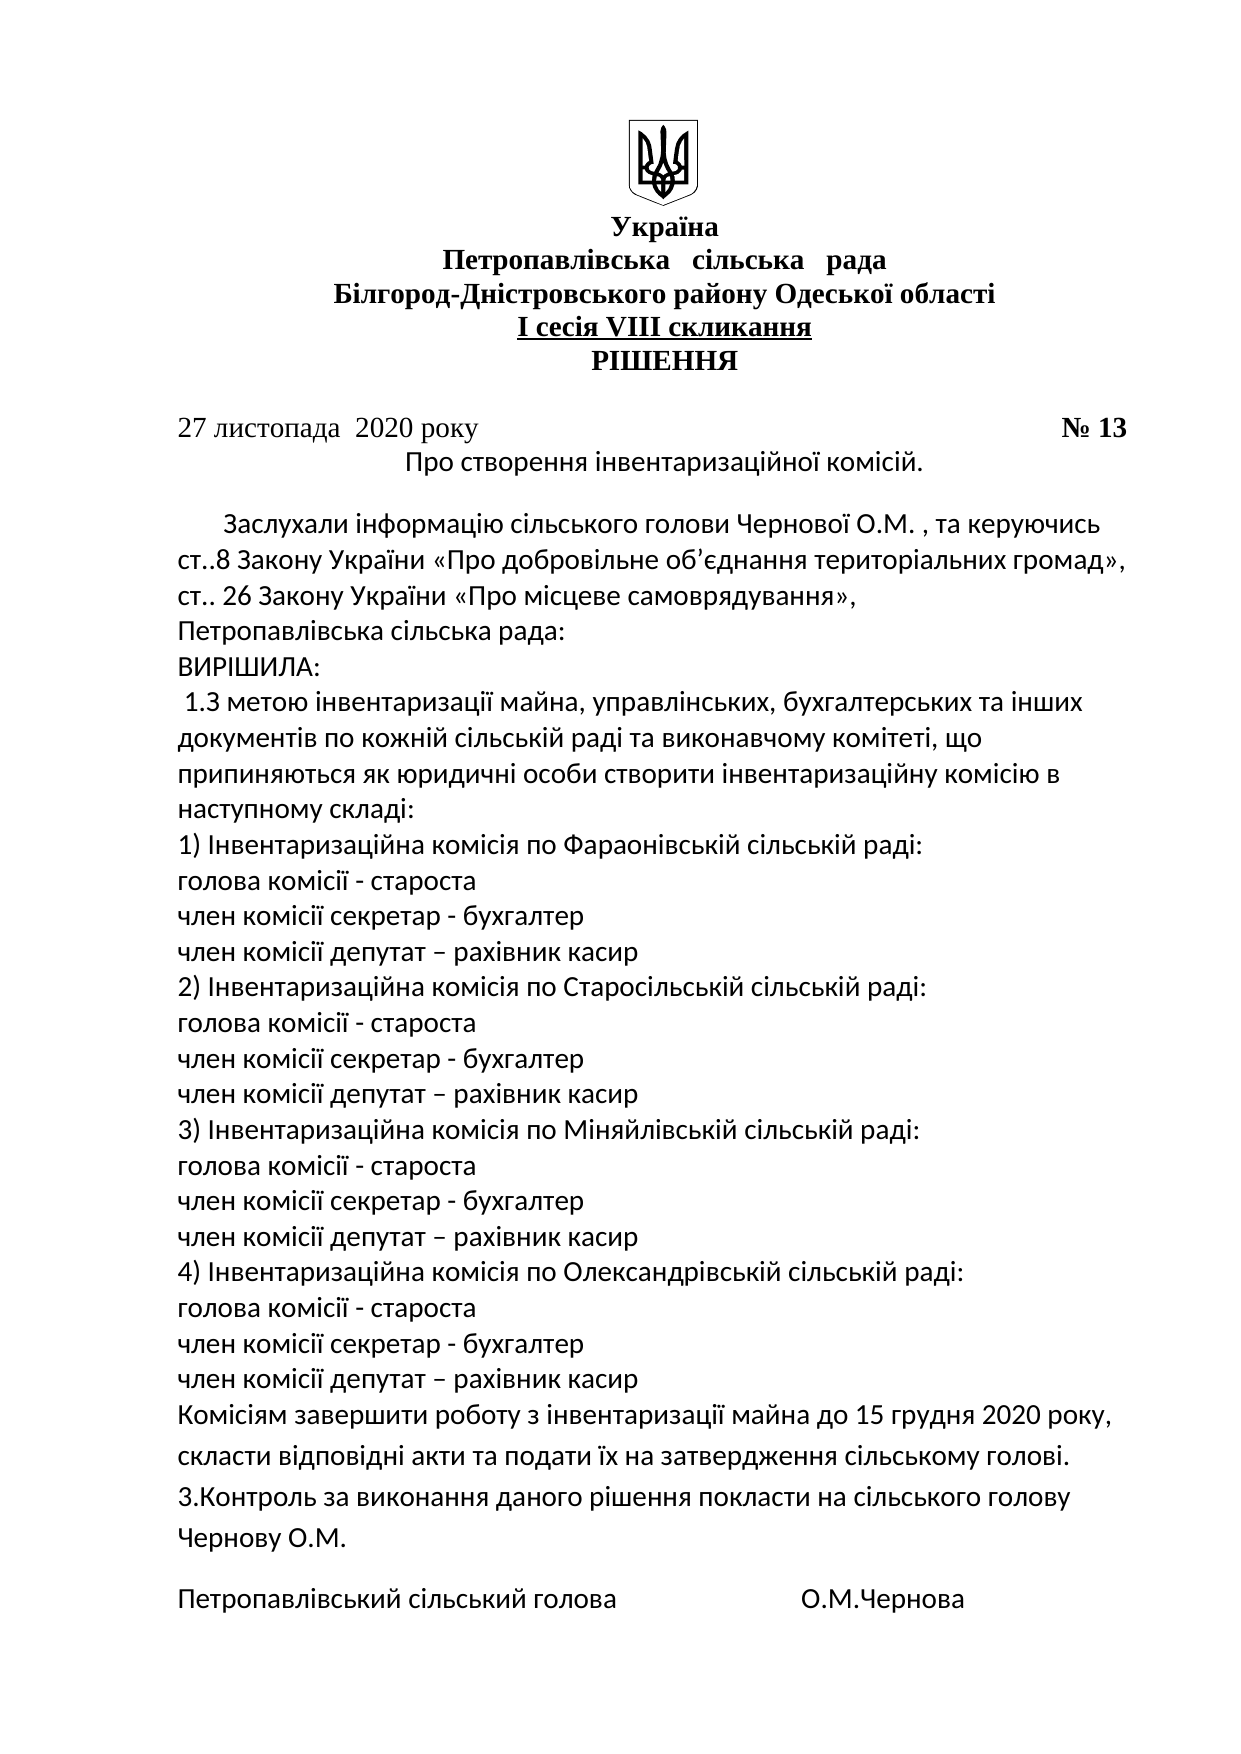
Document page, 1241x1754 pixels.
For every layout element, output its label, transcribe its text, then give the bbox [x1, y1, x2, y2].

text член комісії секретар - бухгалтер [177, 1040, 1152, 1075]
text Білгород-Дністровського району Одеської області [177, 276, 1152, 309]
text Заслухали інформацію сільського голови Чернової О.М. , та керуючись ст..8 Закону України «Про добровільне об’єднання територіальних громад», ст.. 26 Закону України «Про місцеве самоврядування», [177, 505, 1152, 612]
text 1.З метою інвентаризації майна, управлінських, бухгалтерських та інших документів по кожній сільській раді та виконавчому комітеті, що припиняються як юридичні особи створити інвентаризаційну комісію в наступному складі: [177, 683, 1152, 826]
text член комісії секретар - бухгалтер [177, 1182, 1152, 1218]
text член комісії секретар - бухгалтер [177, 897, 1152, 933]
text член комісії депутат – рахівник касир [177, 933, 1152, 968]
text 3) Інвентаризаційна комісія по Міняйлівській сільській раді: [177, 1111, 1152, 1147]
text Петропавлівська сільська рада: [177, 612, 1152, 648]
text 1) Інвентаризаційна комісія по Фараонівській сільській раді: [177, 826, 1152, 862]
text ВИРІШИЛА: [177, 648, 1152, 683]
text член комісії депутат – рахівник касир [177, 1075, 1152, 1111]
text голова комісії - староста [177, 1289, 1152, 1325]
text голова комісії - староста [177, 862, 1152, 897]
text І сесія VІІI скликання [177, 309, 1152, 343]
text Україна [177, 209, 1152, 242]
text голова комісії - староста [177, 1147, 1152, 1182]
text Про створення інвентаризаційної комісій. [177, 443, 1152, 479]
text Комісіям завершити роботу з інвентаризації майна до 15 грудня 2020 року, скласти відповідні акти та подати їх на затвердження сільському голові. 3.Контроль за виконання даного рішення покласти на сільського голову Чернову О.М. [177, 1396, 1152, 1554]
text член комісії депутат – рахівник касир [177, 1360, 1152, 1396]
text Петропавлівська сільська рада [177, 242, 1152, 276]
text голова комісії - староста [177, 1004, 1152, 1040]
text Петропавлівський сільський голова О.М.Чернова [177, 1581, 1152, 1616]
text член комісії секретар - бухгалтер [177, 1325, 1152, 1360]
text член комісії депутат – рахівник касир [177, 1218, 1152, 1253]
text 27 листопада 2020 року № 13 [177, 410, 1152, 443]
text 4) Інвентаризаційна комісія по Олександрівській сільській раді: [177, 1253, 1152, 1289]
text 2) Інвентаризаційна комісія по Старосільській сільській раді: [177, 968, 1152, 1004]
text РІШЕННЯ [177, 343, 1152, 376]
